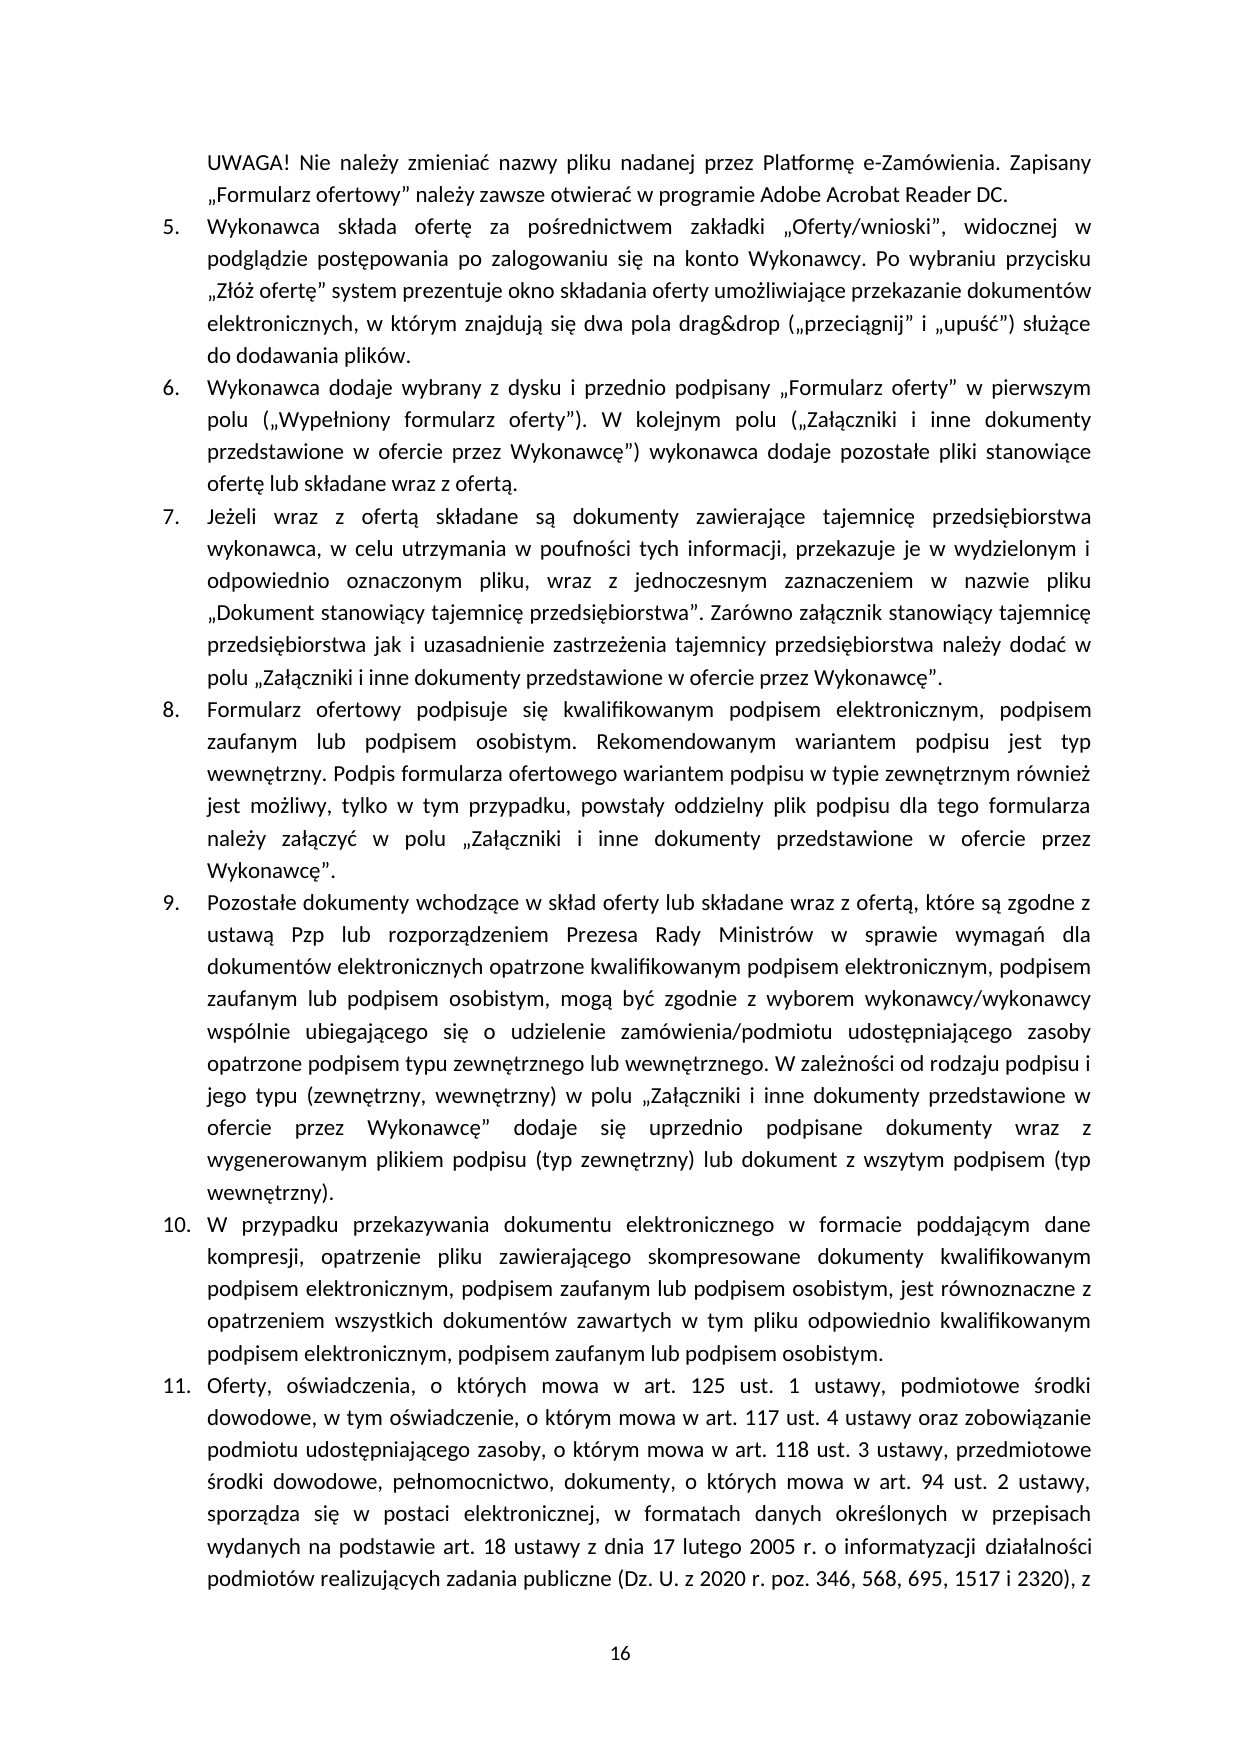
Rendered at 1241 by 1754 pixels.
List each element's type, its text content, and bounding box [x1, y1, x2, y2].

list Jeżeli wraz z ofertą składane są dokumenty zawierające tajemnicę przedsiębiorstwa wykonawca, w celu utrzymania w poufności tych informacji, przekazuje je w wydzielonym i odpowiednio oznaczonym pliku, wraz z jednoczesnym zaznaczeniem w nazwie pliku „Dokument stanowiący tajemnicę przedsiębiorstwa”. Zarówno załącznik stanowiący tajemnicę przedsiębiorstwa jak i uzasadnienie zastrzeżenia tajemnicy przedsiębiorstwa należy dodać w polu „Załączniki i inne dokumenty przedstawione w ofercie przez Wykonawcę”. [162, 502, 1092, 691]
list Formularz ofertowy podpisuje się kwalifikowanym podpisem elektronicznym, podpisem zaufanym lub podpisem osobistym. Rekomendowanym wariantem podpisu jest typ wewnętrzny. Podpis formularza ofertowego wariantem podpisu w typie zewnętrznym również jest możliwy, tylko w tym przypadku, powstały oddzielny plik podpisu dla tego formularza należy załączyć w polu „Załączniki i inne dokumenty przedstawione w ofercie przez Wykonawcę”. [162, 695, 1092, 884]
list W przypadku przekazywania dokumentu elektronicznego w formacie poddającym dane kompresji, opatrzenie pliku zawierającego skompresowane dokumenty kwalifikowanym podpisem elektronicznym, podpisem zaufanym lub podpisem osobistym, jest równoznaczne z opatrzeniem wszystkich dokumentów zawartych w tym pliku odpowiednio kwalifikowanym podpisem elektronicznym, podpisem zaufanym lub podpisem osobistym. [162, 1210, 1092, 1367]
list Pozostałe dokumenty wchodzące w skład oferty lub składane wraz z ofertą, które są zgodne z ustawą Pzp lub rozporządzeniem Prezesa Rady Ministrów w sprawie wymagań dla dokumentów elektronicznych opatrzone kwalifikowanym podpisem elektronicznym, podpisem zaufanym lub podpisem osobistym, mogą być zgodnie z wyborem wykonawcy/wykonawcy wspólnie ubiegającego się o udzielenie zamówienia/podmiotu udostępniającego zasoby opatrzone podpisem typu zewnętrznego lub wewnętrznego. W zależności od rodzaju podpisu i jego typu (zewnętrzny, wewnętrzny) w polu „Załączniki i inne dokumenty przedstawione w ofercie przez Wykonawcę” dodaje się uprzednio podpisane dokumenty wraz z wygenerowanym plikiem podpisu (typ zewnętrzny) lub dokument z wszytym podpisem (typ wewnętrzny). [162, 888, 1092, 1206]
list Wykonawca składa ofertę za pośrednictwem zakładki „Oferty/wnioski”, widocznej w podglądzie postępowania po zalogowaniu się na konto Wykonawcy. Po wybraniu przycisku „Złóż ofertę” system prezentuje okno składania oferty umożliwiające przekazanie dokumentów elektronicznych, w którym znajdują się dwa pola drag&drop („przeciągnij” i „upuść”) służące do dodawania plików. [162, 212, 1092, 369]
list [162, 1371, 1092, 1592]
list Wykonawca dodaje wybrany z dysku i przednio podpisany „Formularz oferty” w pierwszym polu („Wypełniony formularz oferty”). W kolejnym polu („Załączniki i inne dokumenty przedstawione w ofercie przez Wykonawcę”) wykonawca dodaje pozostałe pliki stanowiące ofertę lub składane wraz z ofertą. [162, 373, 1092, 498]
list UWAGA! Nie należy zmieniać nazwy pliku nadanej przez Platformę e-Zamówienia. Zapisany „Formularz ofertowy” należy zawsze otwierać w programie Adobe Acrobat Reader DC. [207, 148, 1092, 208]
